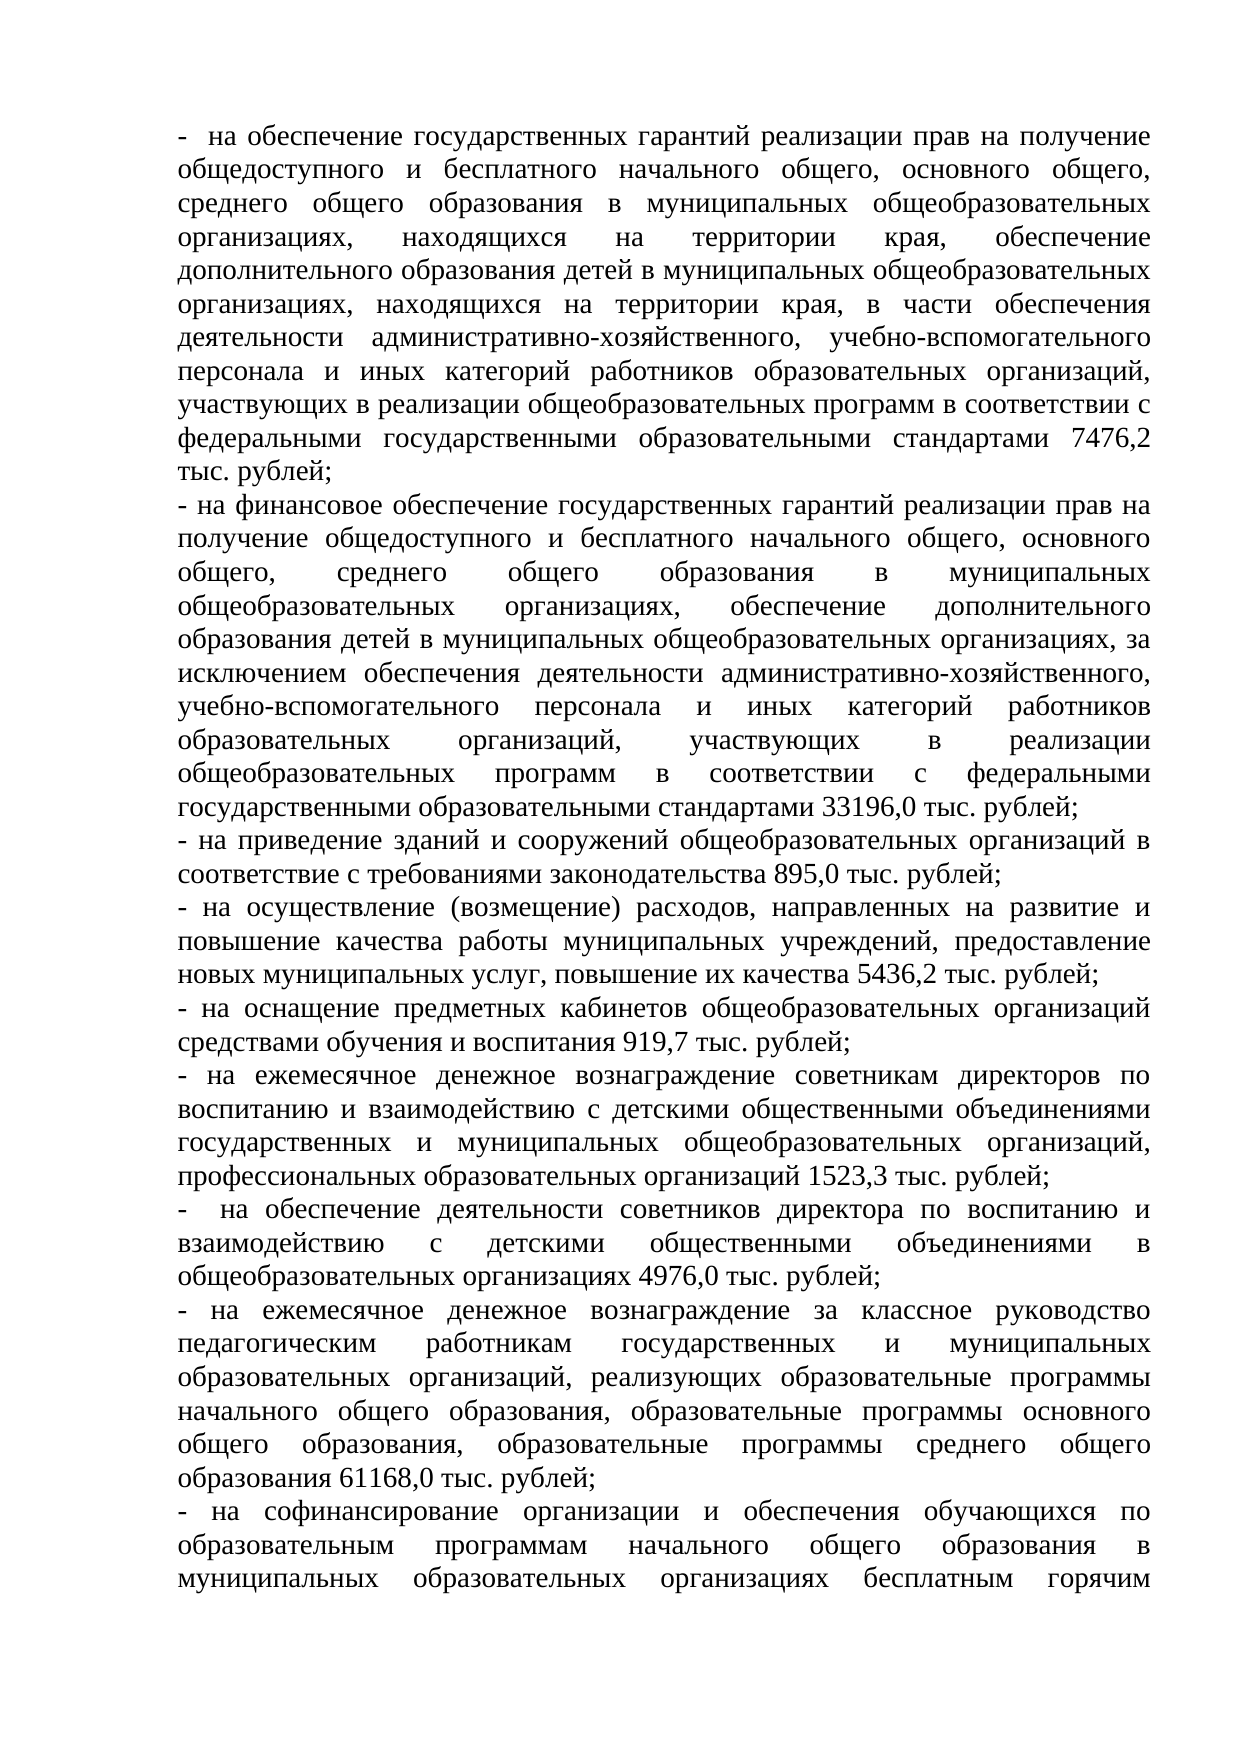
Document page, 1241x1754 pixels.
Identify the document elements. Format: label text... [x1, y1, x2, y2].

text - на ежемесячное денежное вознаграждение за классное руководство педагогическим работникам государственных и муниципальных образовательных организаций, реализующих образовательные программы начального общего образования, образовательные программы основного общего образования, образовательные программы среднего общего образования 61168,0 тыс. рублей; [177, 1292, 1152, 1493]
text - на обеспечение государственных гарантий реализации прав на получение общедоступного и бесплатного начального общего, основного общего, среднего общего образования в муниципальных общеобразовательных организациях, находящихся на территории края, обеспечение дополнительного образования детей в муниципальных общеобразовательных организациях, находящихся на территории края, в части обеспечения деятельности административно-хозяйственного, учебно-вспомогательного персонала и иных категорий работников образовательных организаций, участвующих в реализации общеобразовательных программ в соответствии с федеральными государственными образовательными стандартами 7476,2 тыс. рублей; [177, 118, 1152, 487]
text - на финансовое обеспечение государственных гарантий реализации прав на получение общедоступного и бесплатного начального общего, основного общего, среднего общего образования в муниципальных общеобразовательных организациях, обеспечение дополнительного образования детей в муниципальных общеобразовательных организациях, за исключением обеспечения деятельности административно-хозяйственного, учебно-вспомогательного персонала и иных категорий работников образовательных организаций, участвующих в реализации общеобразовательных программ в соответствии с федеральными государственными образовательными стандартами 33196,0 тыс. рублей; [177, 487, 1152, 822]
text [177, 1493, 1152, 1594]
text - на ежемесячное денежное вознаграждение советникам директоров по воспитанию и взаимодействию с детскими общественными объединениями государственных и муниципальных общеобразовательных организаций, профессиональных образовательных организаций 1523,3 тыс. рублей; [177, 1057, 1152, 1191]
text - на осуществление (возмещение) расходов, направленных на развитие и повышение качества работы муниципальных учреждений, предоставление новых муниципальных услуг, повышение их качества 5436,2 тыс. рублей; [177, 889, 1152, 990]
text - на оснащение предметных кабинетов общеобразовательных организаций средствами обучения и воспитания 919,7 тыс. рублей; [177, 990, 1152, 1057]
text - на обеспечение деятельности советников директора по воспитанию и взаимодействию с детскими общественными объединениями в общеобразовательных организациях 4976,0 тыс. рублей; [177, 1191, 1152, 1292]
text - на приведение зданий и сооружений общеобразовательных организаций в соответствие с требованиями законодательства 895,0 тыс. рублей; [177, 822, 1152, 889]
